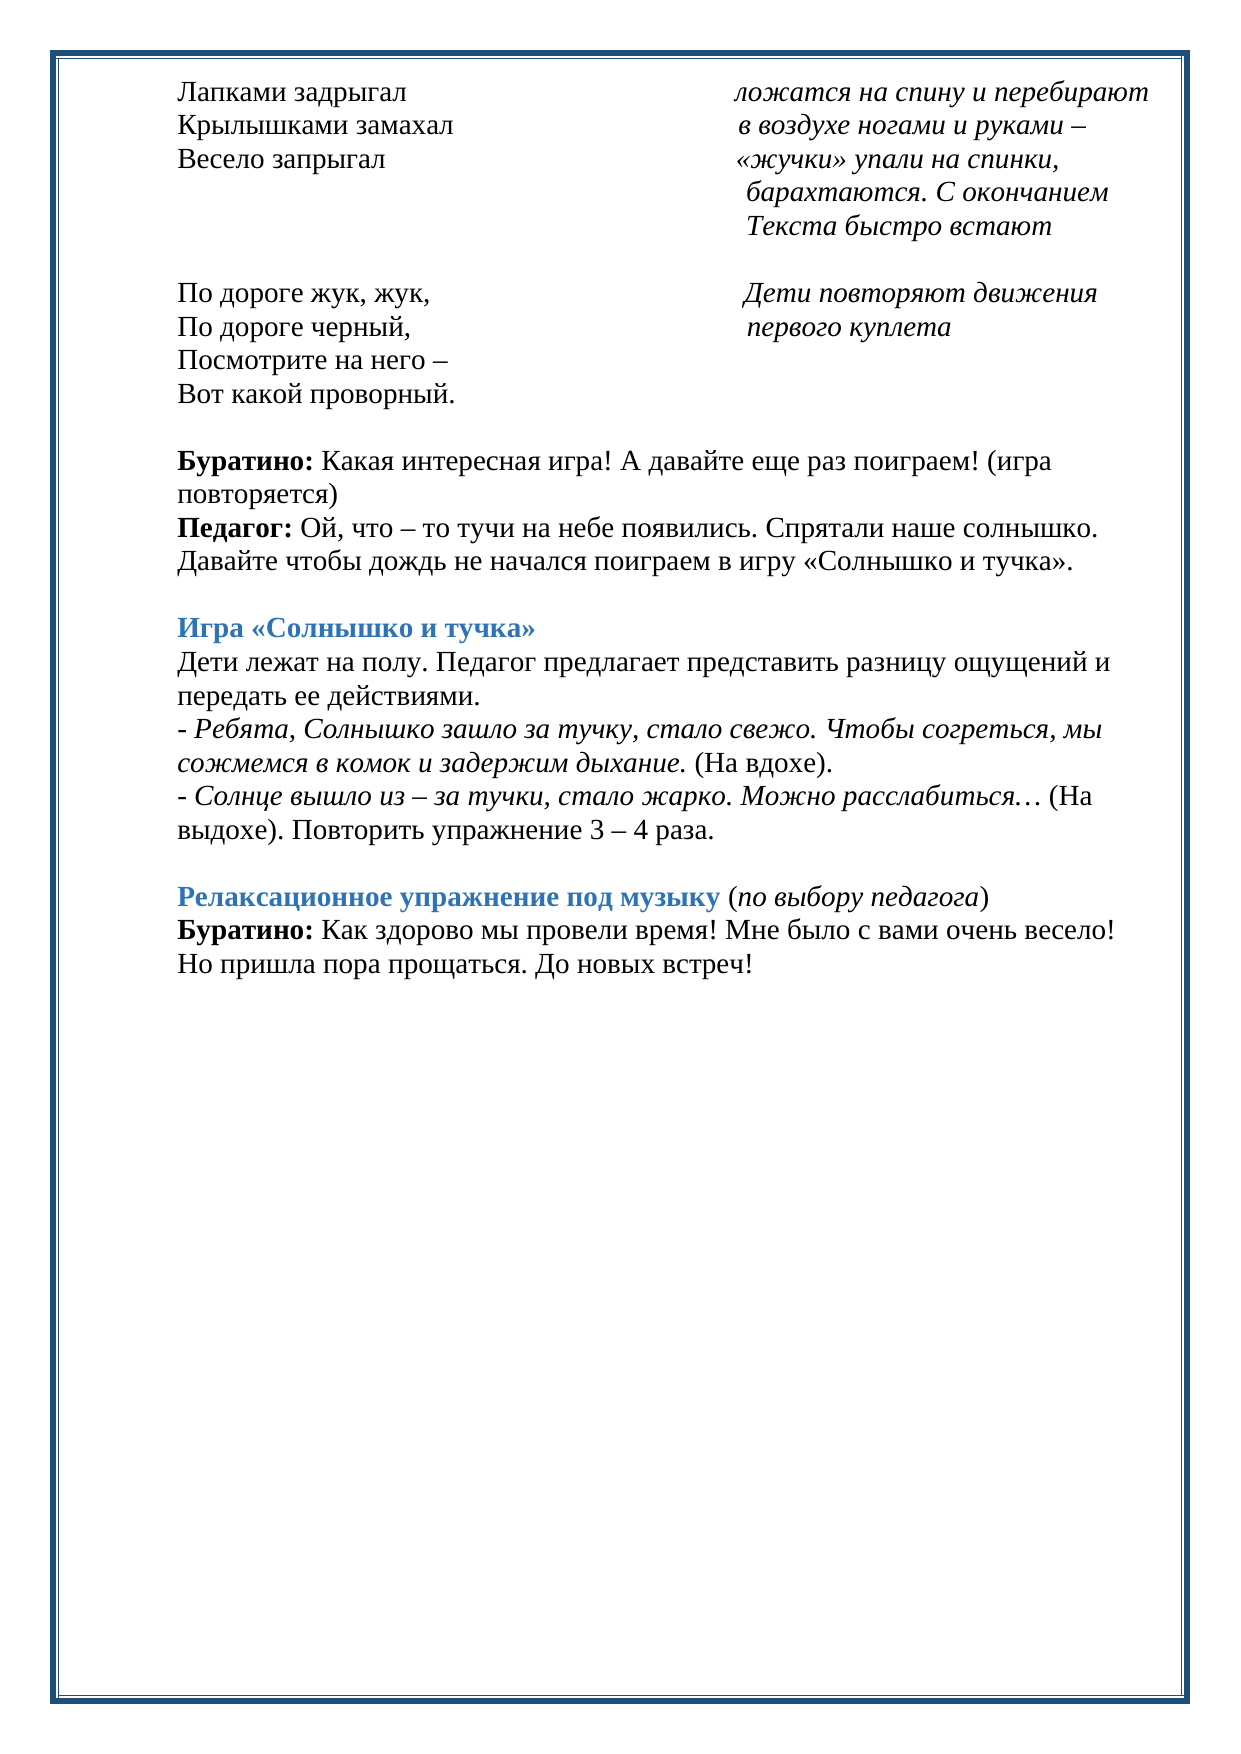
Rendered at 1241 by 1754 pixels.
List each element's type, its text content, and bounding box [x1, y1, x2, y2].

text По дороге черный, первого куплета [177, 309, 1152, 342]
text Буратино: Какая интересная игра! А давайте еще раз поиграем! (игра повторяется) [177, 443, 1152, 510]
text - Ребята, Солнышко зашло за тучку, стало свежо. Чтобы согреться, мы сожмемся в комок и задержим дыхание. (На вдохе). [177, 711, 1152, 778]
text Весело запрыгал «жучки» упали на спинки, [177, 141, 1152, 174]
text Крылышками замахал в воздухе ногами и руками – [177, 107, 1152, 141]
text Вот какой проворный. [177, 376, 1152, 409]
text Педагог: Ой, что – то тучи на небе появились. Спрятали наше солнышко. Давайте чтобы дождь не начался поиграем в игру «Солнышко и тучка». [177, 510, 1152, 577]
text По дороге жук, жук, Дети повторяют движения [177, 275, 1152, 309]
text Текста быстро встают [177, 208, 1152, 242]
text Буратино: Как здорово мы провели время! Мне было с вами очень весело! Но пришла пора прощаться. До новых встреч! [177, 912, 1152, 979]
text барахтаются. С окончанием [177, 174, 1152, 208]
text Игра «Солнышко и тучка» [177, 611, 1152, 644]
text Дети лежат на полу. Педагог предлагает представить разницу ощущений и передать ее действиями. [177, 644, 1152, 711]
text - Солнце вышло из – за тучки, стало жарко. Можно расслабиться… (На выдохе). Повторить упражнение 3 – 4 раза. [177, 778, 1152, 845]
text Лапками задрыгал ложатся на спину и перебирают [177, 74, 1152, 107]
text Релаксационное упражнение под музыку (по выбору педагога) [177, 879, 1152, 912]
text Посмотрите на него – [177, 342, 1152, 376]
